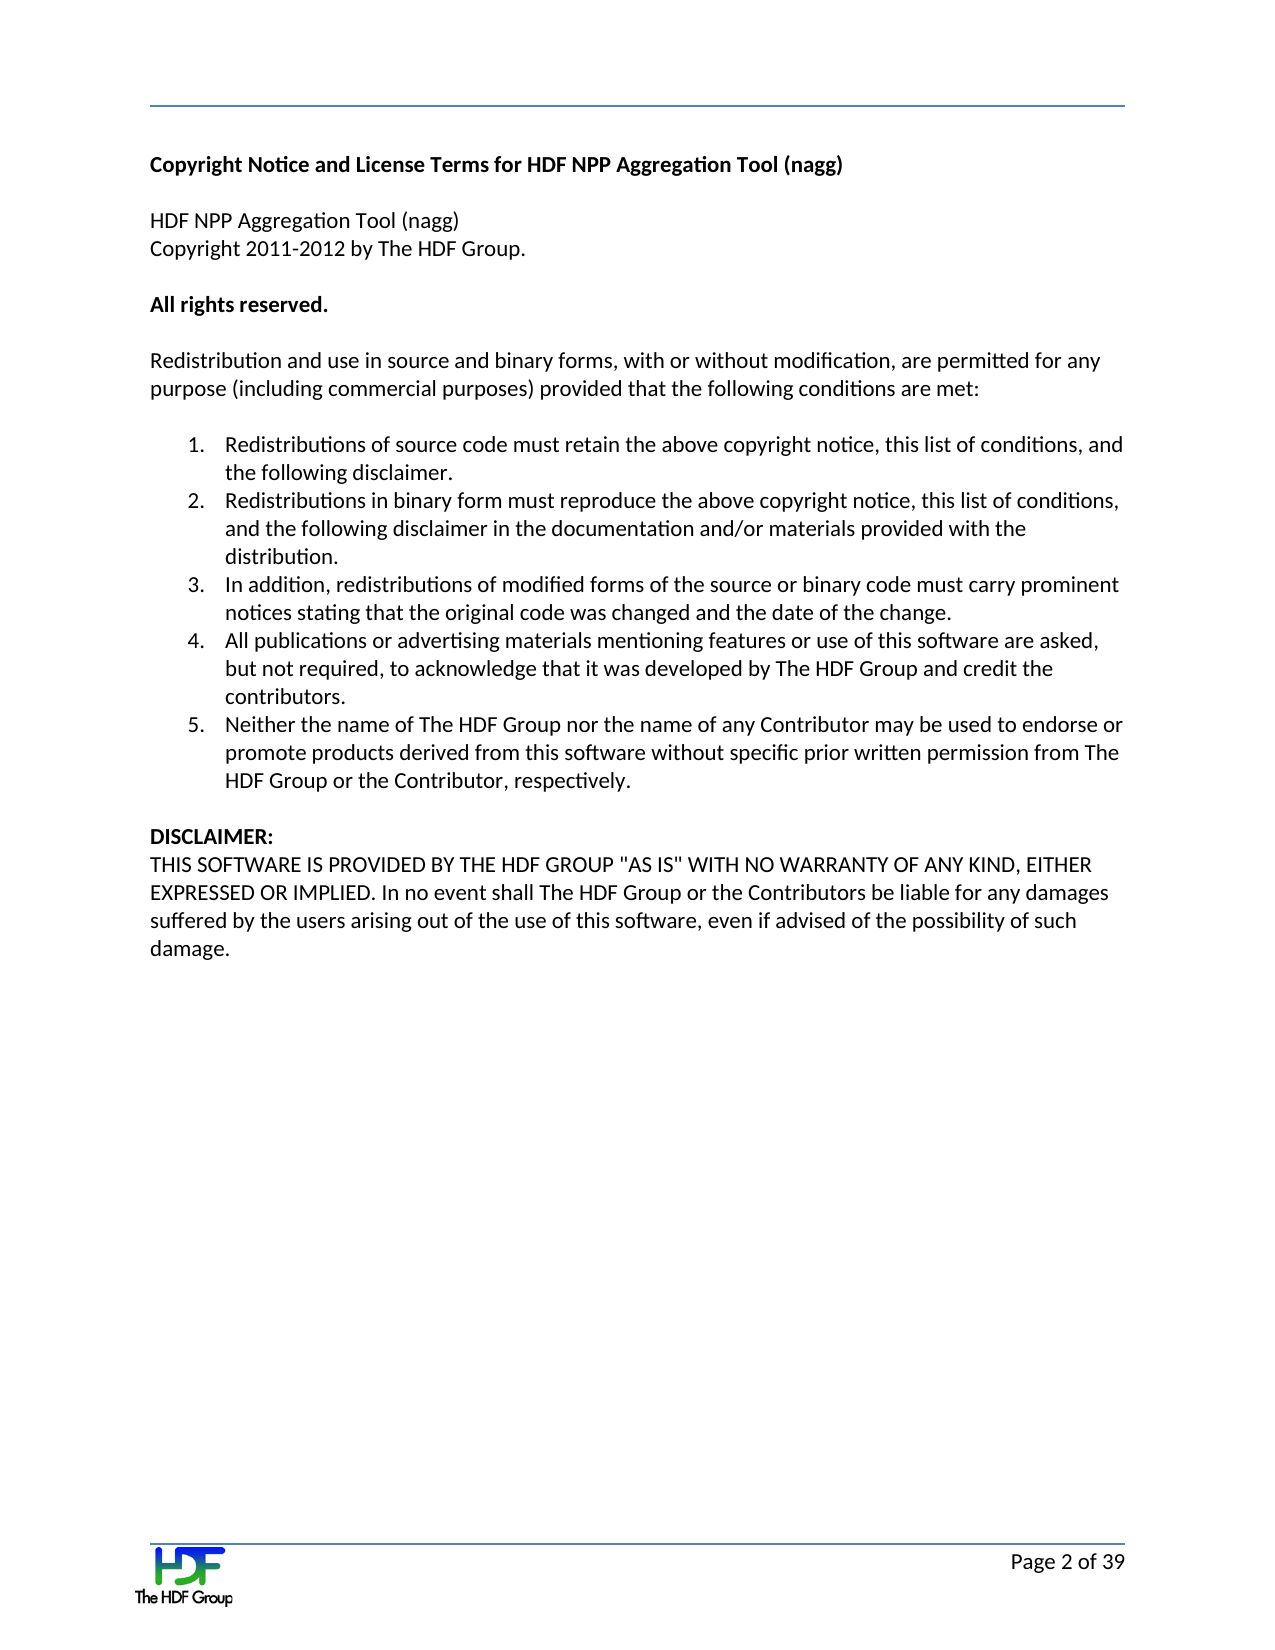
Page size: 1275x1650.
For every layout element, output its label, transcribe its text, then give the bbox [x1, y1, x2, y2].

text THIS SOFTWARE IS PROVIDED BY THE HDF GROUP "AS IS" WITH NO WARRANTY OF ANY KIND, EITHER EXPRESSED OR IMPLIED. In no event shall The HDF Group or the Contributors be liable for any damages suffered by the users arising out of the use of this software, even if advised of the possibility of such damage. [150, 851, 1125, 963]
text All rights reserved. [150, 290, 1125, 318]
text HDF NPP Aggregation Tool (nagg) [150, 206, 1125, 234]
list In addition, redistributions of modified forms of the source or binary code must carry prominent notices stating that the original code was changed and the date of the change. [187, 570, 1125, 626]
list All publications or advertising materials mentioning features or use of this software are asked, but not required, to acknowledge that it was developed by The HDF Group and credit the contributors. [187, 626, 1125, 710]
list Redistributions of source code must retain the above copyright notice, this list of conditions, and the following disclaimer. [187, 430, 1125, 486]
text Copyright Notice and License Terms for HDF NPP Aggregation Tool (nagg) [150, 150, 1125, 178]
list Redistributions in binary form must reproduce the above copyright notice, this list of conditions, and the following disclaimer in the documentation and/or materials provided with the distribution. [187, 486, 1125, 570]
text DISCLAIMER: [150, 822, 1125, 851]
list Neither the name of The HDF Group nor the name of any Contributor may be used to endorse or promote products derived from this software without specific prior written permission from The HDF Group or the Contributor, respectively. [187, 710, 1125, 794]
text Redistribution and use in source and binary forms, with or without modification, are permitted for any purpose (including commercial purposes) provided that the following conditions are met: [150, 346, 1125, 402]
text Copyright 2011-2012 by The HDF Group. [150, 234, 1125, 262]
picture [135, 1547, 233, 1607]
